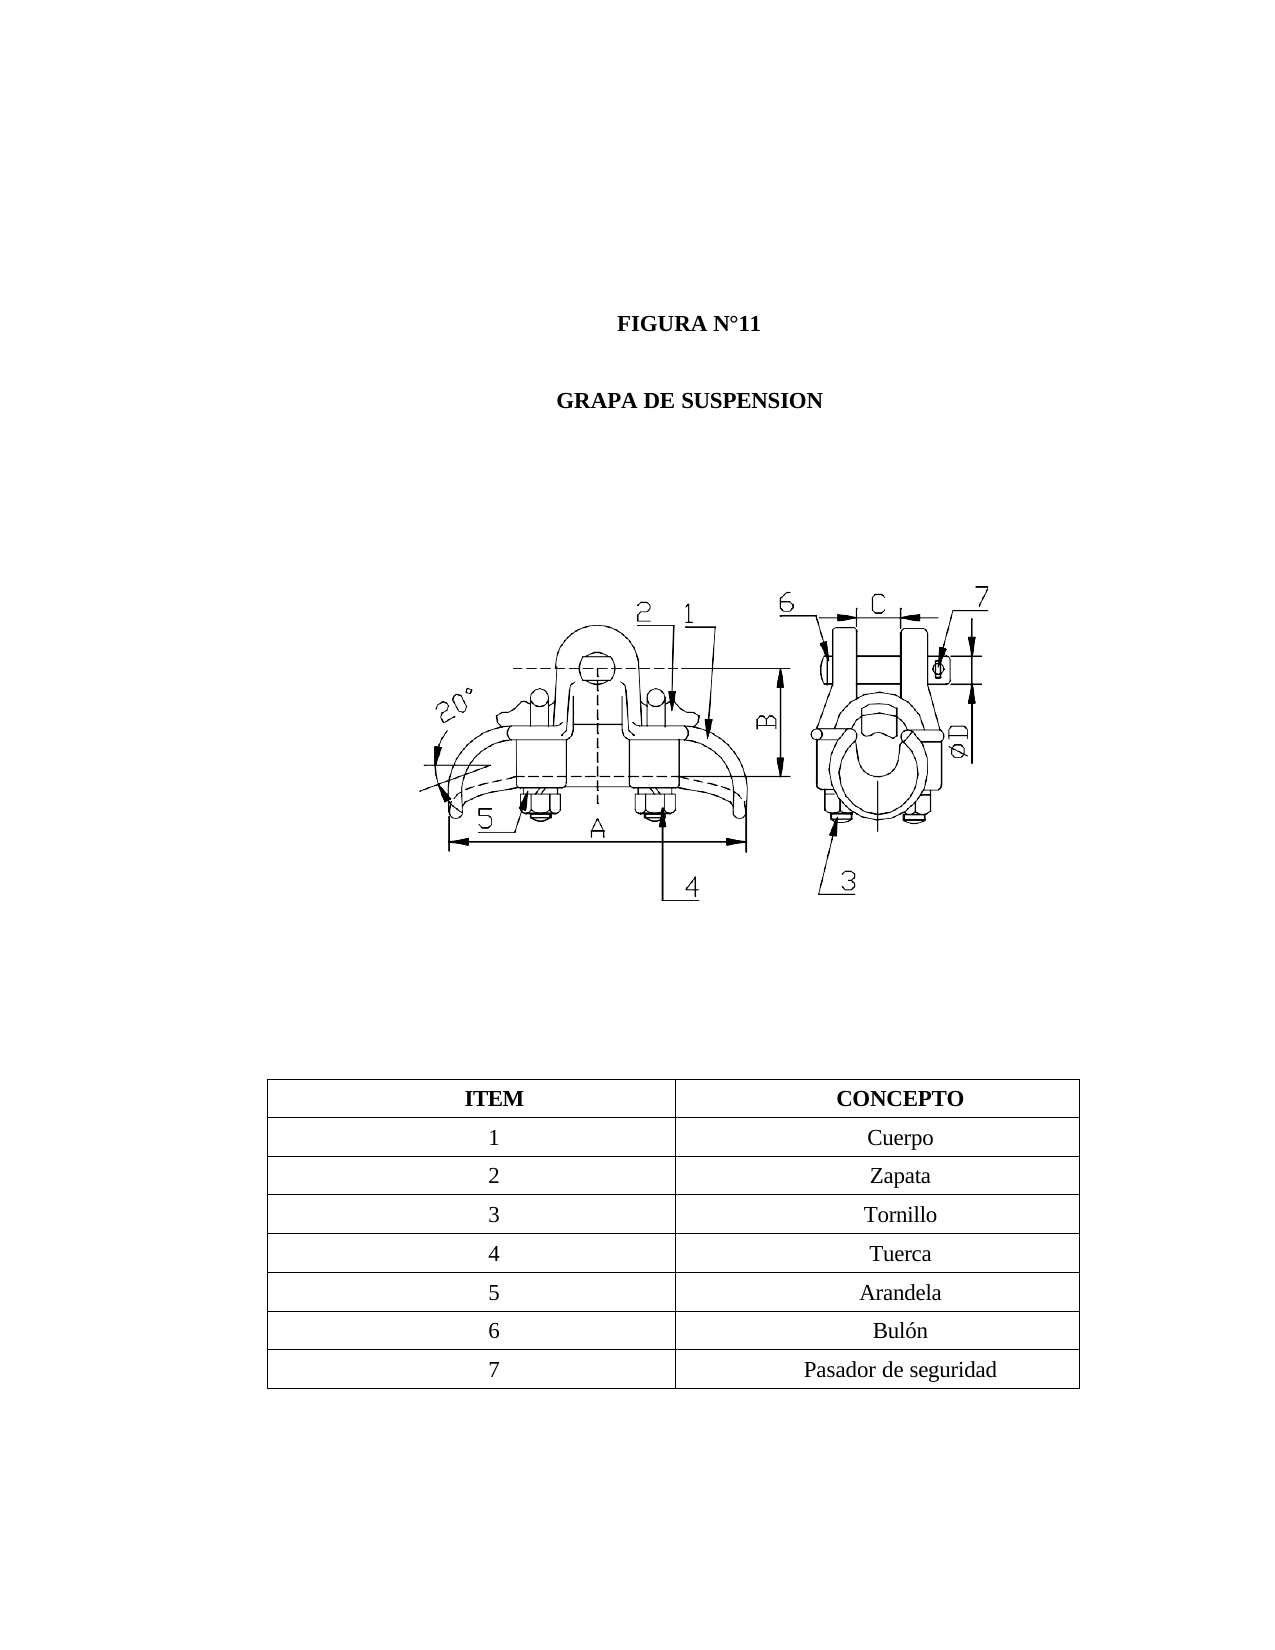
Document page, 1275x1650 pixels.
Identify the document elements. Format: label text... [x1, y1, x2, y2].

table_cell 3 [268, 1195, 675, 1233]
table_header CONCEPTO [676, 1080, 1079, 1117]
table_cell Tornillo [676, 1195, 1079, 1233]
table_cell Cuerpo [676, 1118, 1079, 1156]
table_cell Arandela [676, 1273, 1079, 1311]
table_cell Bulón [676, 1312, 1079, 1349]
table_cell 1 [268, 1118, 675, 1156]
table_header ITEM [268, 1080, 675, 1117]
table_cell Zapata [676, 1157, 1079, 1194]
picture [419, 586, 989, 901]
table_cell Pasador de seguridad [676, 1350, 1079, 1388]
table_cell 6 [268, 1312, 675, 1349]
table_cell 7 [268, 1350, 675, 1388]
text GRAPA DE SUSPENSION [150, 387, 1229, 413]
table_cell Tuerca [676, 1234, 1079, 1272]
table_cell 5 [268, 1273, 675, 1311]
table_cell 2 [268, 1157, 675, 1194]
table_cell 4 [268, 1234, 675, 1272]
